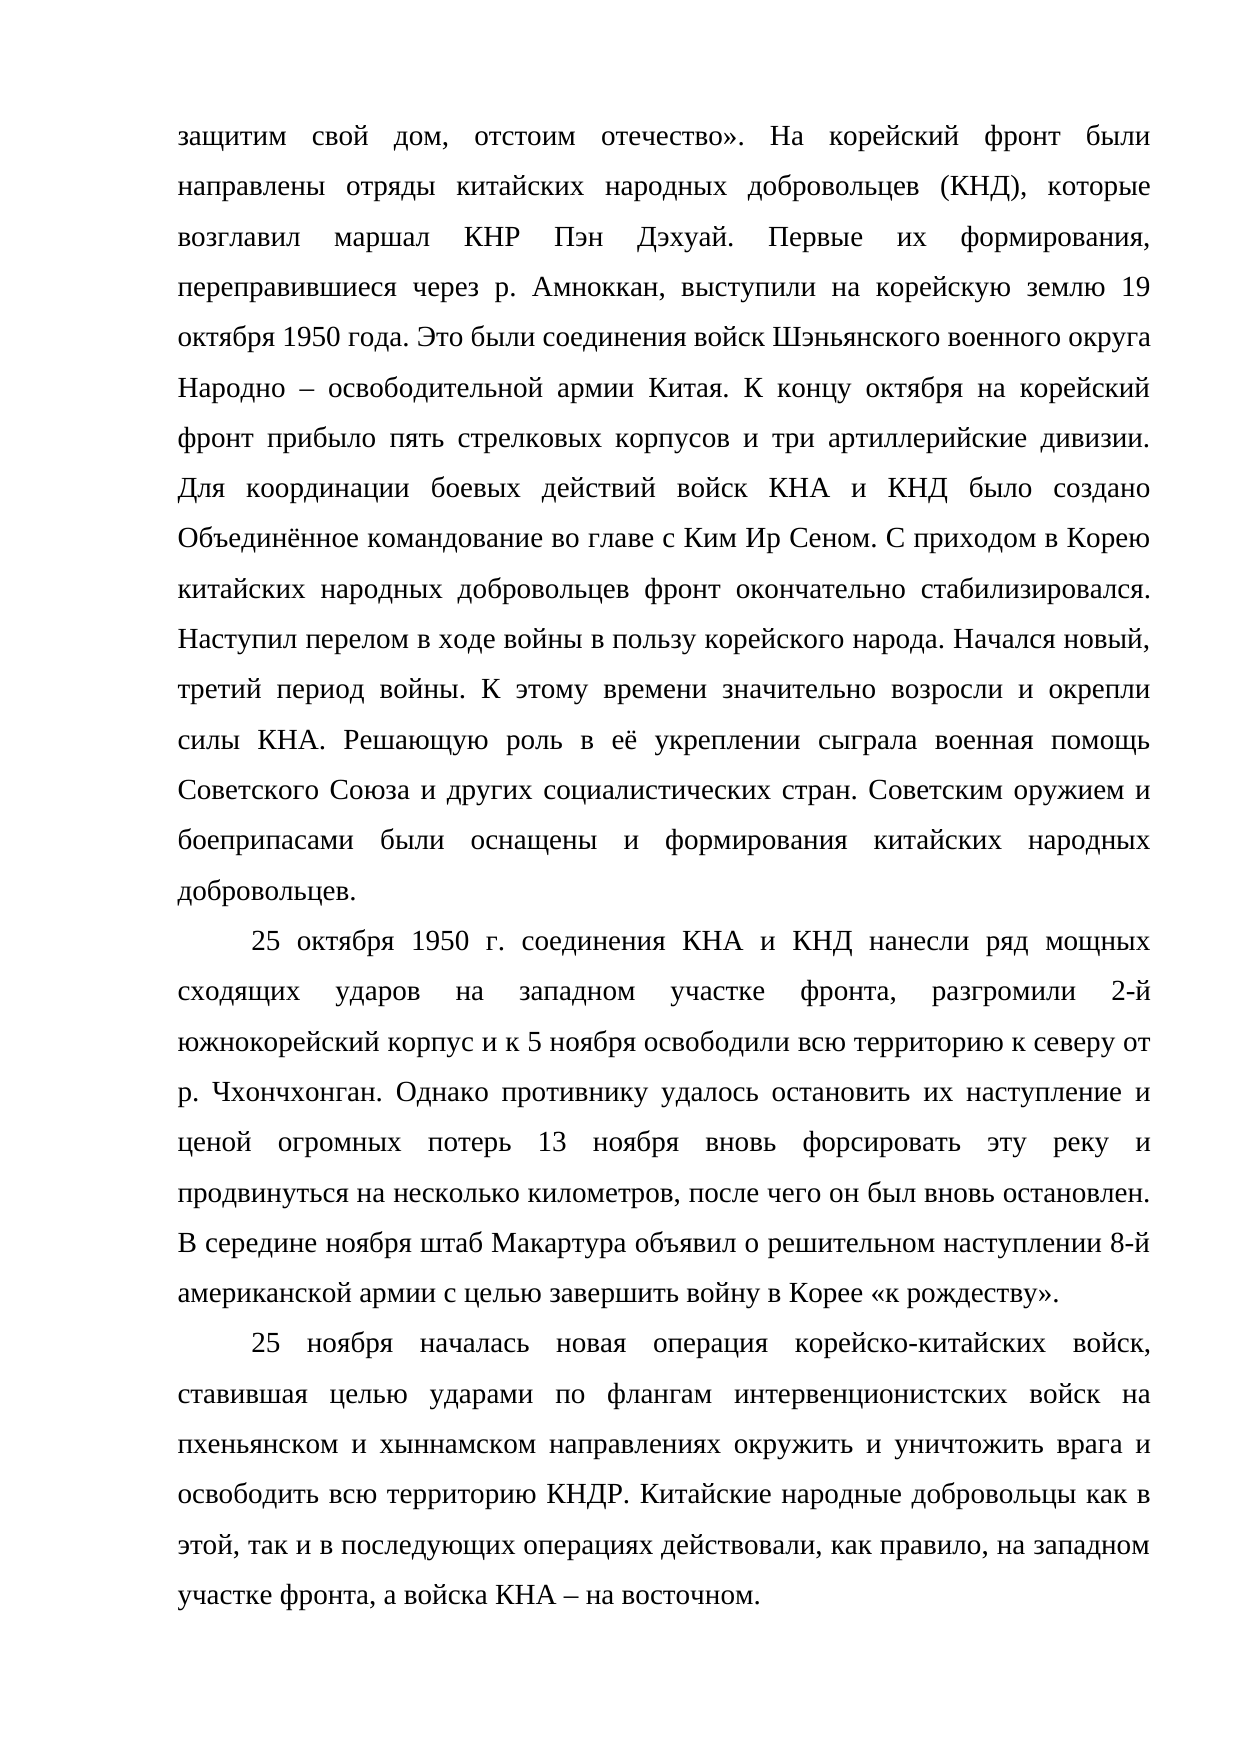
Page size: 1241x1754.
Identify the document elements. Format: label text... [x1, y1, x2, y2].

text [177, 118, 1152, 906]
text 25 ноября началась новая операция корейско-китайских войск, ставившая целью ударами по флангам интервенционистских войск на пхеньянском и хыннамском направлениях окружить и уничтожить врага и освободить всю территорию КНДР. Китайские народные добровольцы как в этой, так и в последующих операциях действовали, как правило, на западном участке фронта, а войска КНА – на восточном. [177, 1326, 1152, 1611]
text 25 октября 1950 г. соединения КНА и КНД нанесли ряд мощных сходящих ударов на западном участке фронта, разгромили 2-й южнокорейский корпус и к 5 ноября освободили всю территорию к северу от р. Чхончхонган. Однако противнику удалось остановить их наступление и ценой огромных потерь 13 ноября вновь форсировать эту реку и продвинуться на несколько километров, после чего он был вновь остановлен. В середине ноября штаб Макартура объявил о решительном наступлении 8-й американской армии с целью завершить войну в Корее «к рождеству». [177, 923, 1152, 1309]
